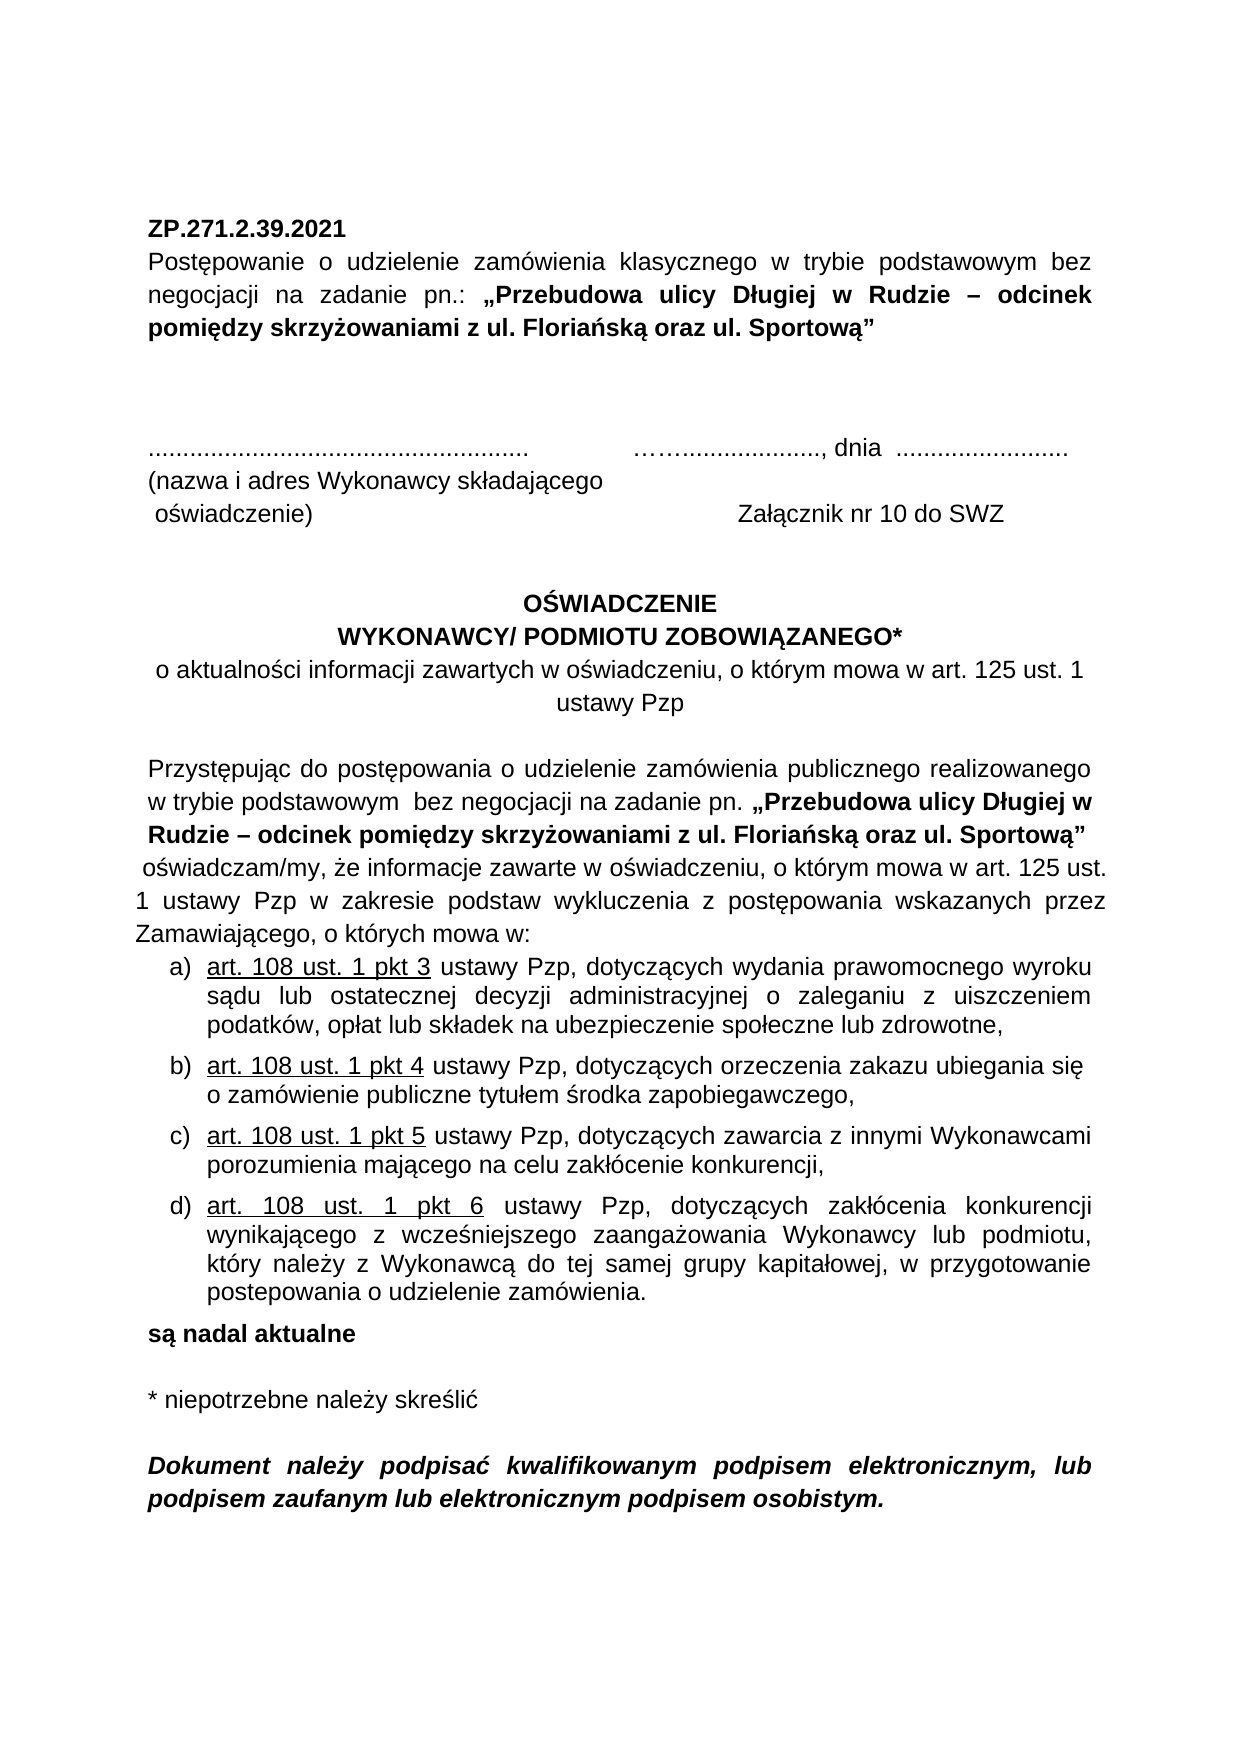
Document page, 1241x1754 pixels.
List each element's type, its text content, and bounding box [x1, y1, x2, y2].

list art. 108 ust. 1 pkt 5 ustawy Pzp, dotyczących zawarcia z innymi Wykonawcami porozumienia mającego na celu zakłócenie konkurencji, [169, 1121, 1093, 1179]
list art. 108 ust. 1 pkt 6 ustawy Pzp, dotyczących zakłócenia konkurencji wynikającego z wcześniejszego zaangażowania Wykonawcy lub podmiotu, który należy z Wykonawcą do tej samej grupy kapitałowej, w przygotowanie postepowania o udzielenie zamówienia. [169, 1191, 1093, 1306]
text * niepotrzebne należy skreślić [148, 1385, 1093, 1413]
text oświadczam/my, że informacje zawarte w oświadczeniu, o którym mowa w art. 125 ust. 1 ustawy Pzp w zakresie podstaw wykluczenia z postępowania wskazanych przez Zamawiającego, o których mowa w: [135, 853, 1107, 948]
text WYKONAWCY/ PODMIOTU ZOBOWIĄZANEGO* [148, 622, 1093, 651]
list art. 108 ust. 1 pkt 3 ustawy Pzp, dotyczących wydania prawomocnego wyroku sądu lub ostatecznej decyzji administracyjnej o zaleganiu z uiszczeniem podatków, opłat lub składek na ubezpieczenie społeczne lub zdrowotne, [169, 952, 1093, 1039]
text ....................................................... ……...................., dnia ......................... [148, 433, 1093, 461]
text są nadal aktualne [148, 1319, 1093, 1347]
text Dokument należy podpisać kwalifikowanym podpisem elektronicznym, lub podpisem zaufanym lub elektronicznym podpisem osobistym. [148, 1451, 1093, 1512]
text o aktualności informacji zawartych w oświadczeniu, o którym mowa w art. 125 ust. 1 ustawy Pzp [148, 655, 1093, 717]
list art. 108 ust. 1 pkt 4 ustawy Pzp, dotyczących orzeczenia zakazu ubiegania się o zamówienie publiczne tytułem środka zapobiegawczego, [169, 1051, 1093, 1109]
text Przystępując do postępowania o udzielenie zamówienia publicznego realizowanego w trybie podstawowym bez negocjacji na zadanie pn. „Przebudowa ulicy Długiej w Rudzie – odcinek pomiędzy skrzyżowaniami z ul. Floriańską oraz ul. Sportową” [148, 754, 1093, 849]
text ZP.271.2.39.2021 [148, 214, 1093, 242]
text OŚWIADCZENIE [148, 589, 1093, 618]
text oświadczenie) Załącznik nr 10 do SWZ [148, 499, 1093, 527]
text (nazwa i adres Wykonawcy składającego [148, 466, 1093, 494]
text Postępowanie o udzielenie zamówienia klasycznego w trybie podstawowym bez negocjacji na zadanie pn.: „Przebudowa ulicy Długiej w Rudzie – odcinek pomiędzy skrzyżowaniami z ul. Floriańską oraz ul. Sportową” [148, 247, 1093, 341]
